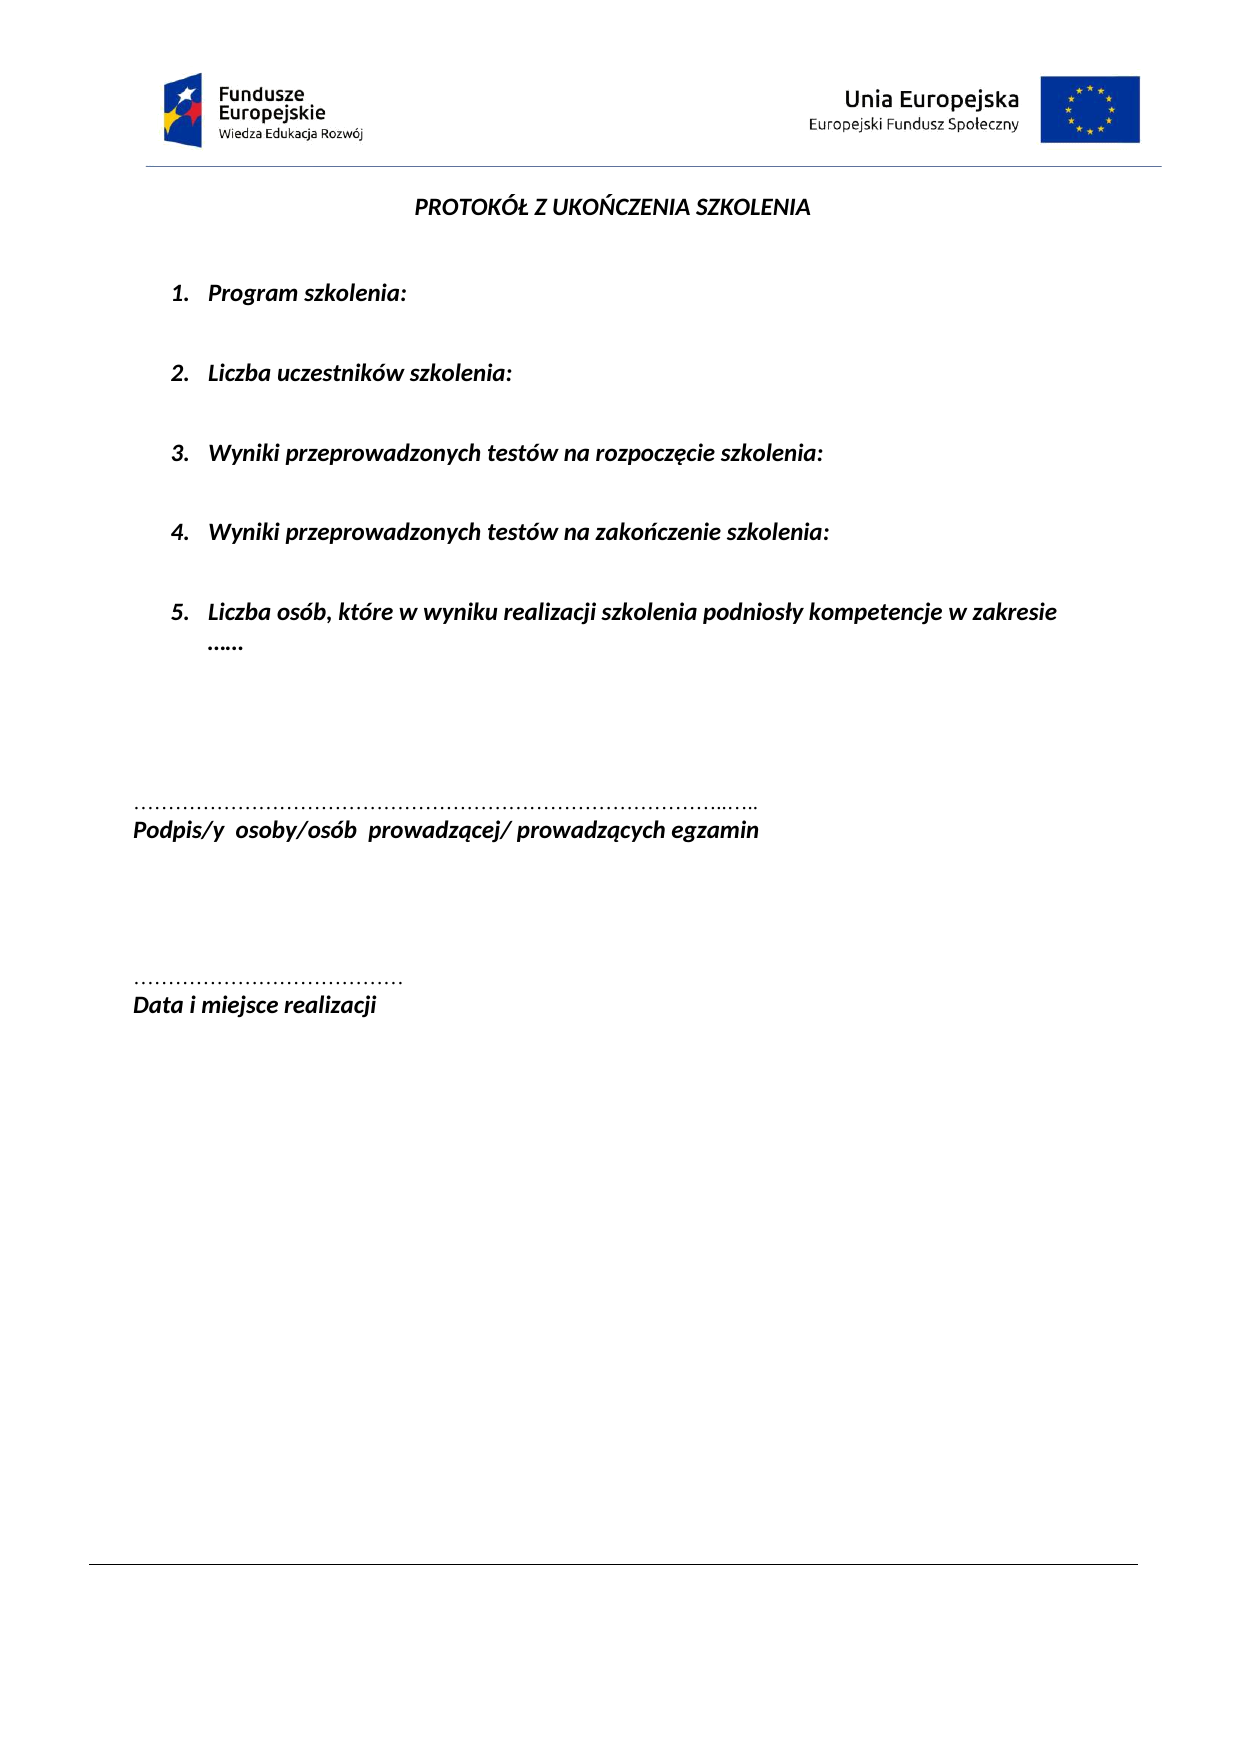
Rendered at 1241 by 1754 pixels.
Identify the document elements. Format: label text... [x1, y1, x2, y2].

subtitle Program szkolenia: [170, 278, 1093, 308]
picture [145, 54, 1162, 167]
text Data i miejsce realizacji [133, 989, 1093, 1019]
subtitle Wyniki przeprowadzonych testów na rozpoczęcie szkolenia: [170, 437, 1093, 467]
text …………………………………………………………………………..….. [133, 790, 1093, 814]
text ………………………………… [133, 965, 1093, 989]
subtitle Liczba uczestników szkolenia: [170, 357, 1093, 388]
subtitle Liczba osób, które w wyniku realizacji szkolenia podniosły kompetencje w zakresie …… [170, 596, 1093, 657]
text Podpis/y osoby/osób prowadzącej/ prowadzących egzamin [133, 814, 1093, 844]
subtitle Wyniki przeprowadzonych testów na zakończenie szkolenia: [170, 516, 1093, 547]
subtitle PROTOKÓŁ Z UKOŃCZENIA SZKOLENIA [133, 192, 1093, 222]
